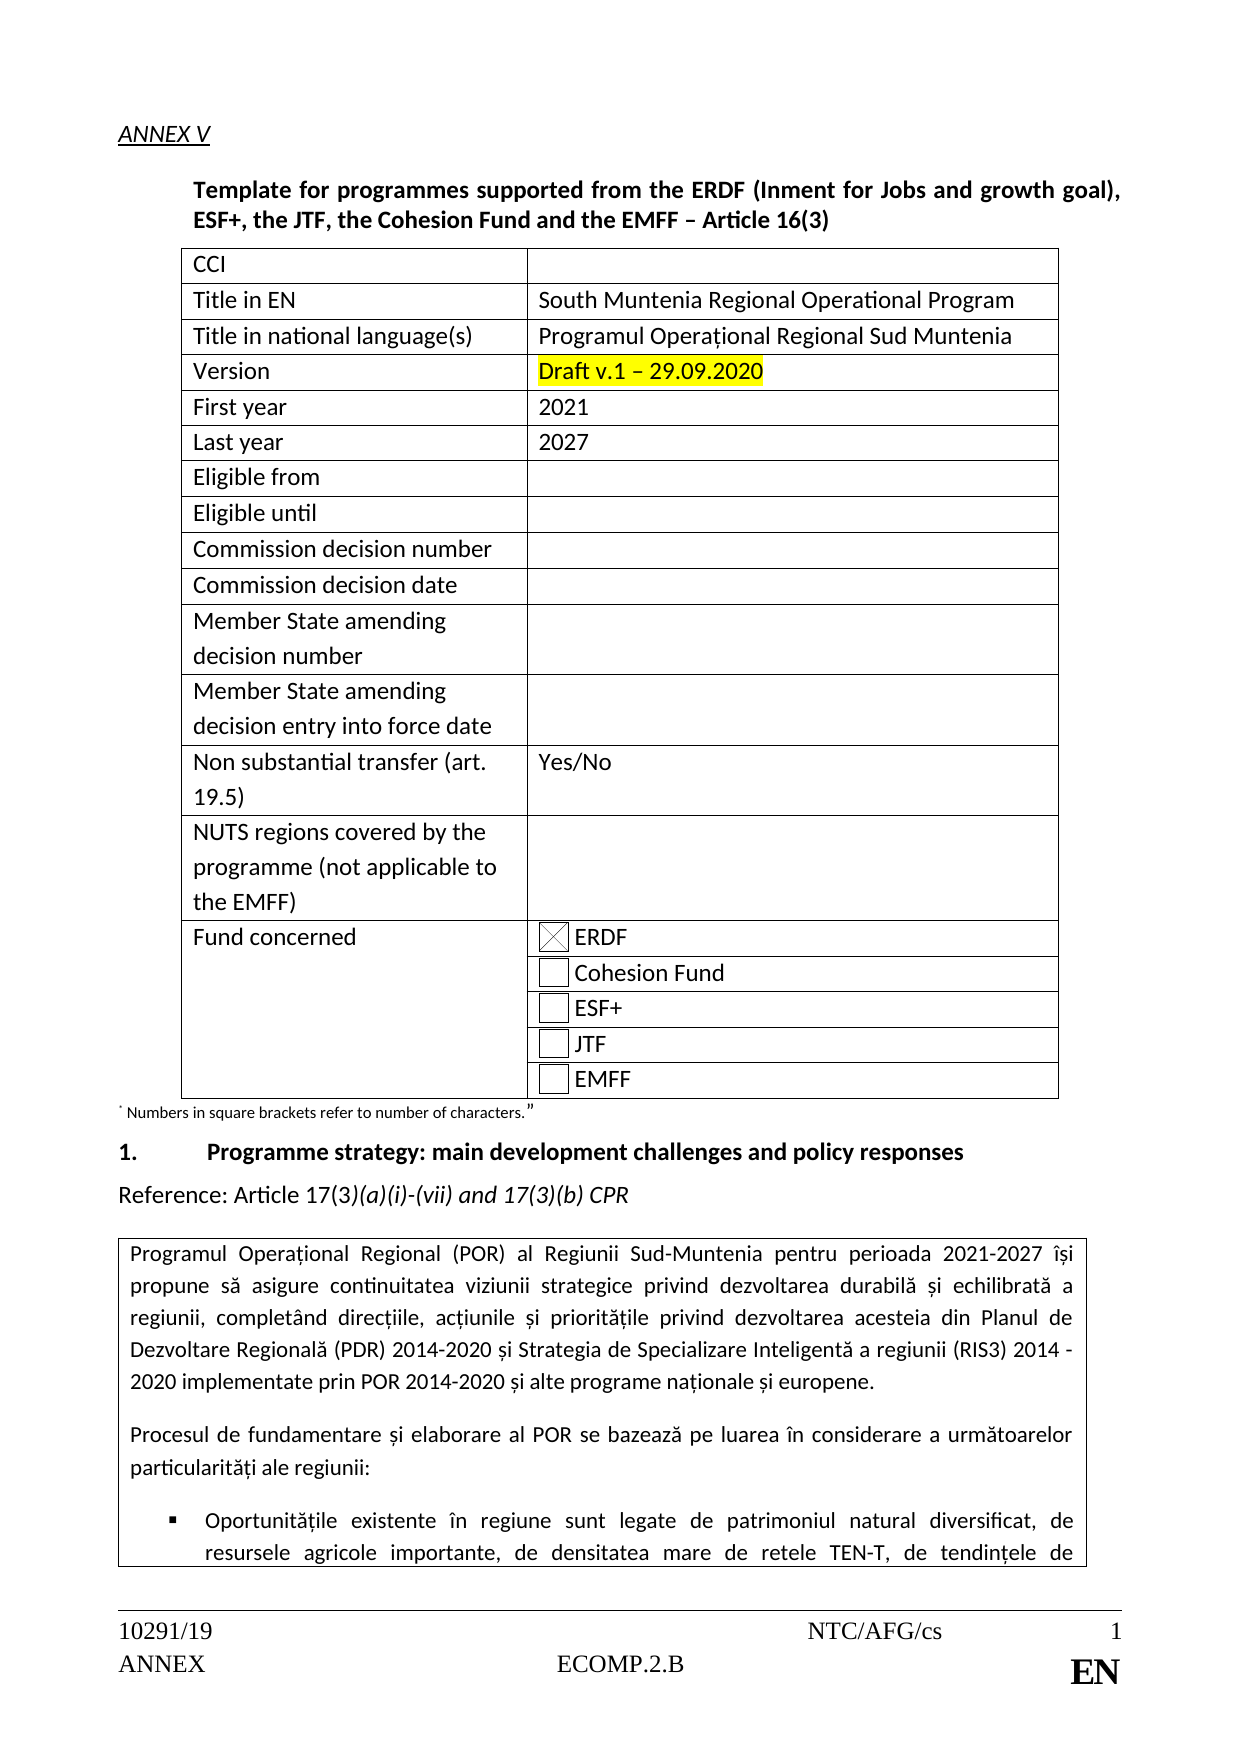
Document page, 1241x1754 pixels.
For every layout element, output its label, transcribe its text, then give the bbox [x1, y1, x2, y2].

table_cell Eligible until [182, 497, 527, 532]
table_cell Non substantial transfer (art. 19.5) [182, 746, 527, 815]
table_cell Version [182, 355, 527, 389]
table_cell NUTS regions covered by the programme (not applicable to the EMFF) [182, 816, 527, 920]
table_cell [528, 533, 1058, 568]
table_cell Member State amending decision entry into force date [182, 675, 527, 744]
text Reference: Article 17(3)(a)(i)-(vii) and 17(3)(b) CPR [118, 1179, 1122, 1210]
table_cell Yes/No [528, 746, 1058, 815]
table_cell Commission decision number [182, 533, 527, 568]
table_cell [528, 675, 1058, 744]
text Template for programmes supported from the ERDF (Inment for Jobs and growth goal), ESF+, the JTF, the Cohesion Fund and the EMFF – Article 16(3) [193, 174, 1122, 235]
table_cell First year [182, 391, 527, 425]
table_cell Member State amending decision number [182, 605, 527, 674]
table_cell Draft v.1 – 29.09.2020 [528, 355, 1058, 389]
table_header CCI [182, 249, 527, 283]
table_cell Fund concerned [182, 921, 527, 1097]
table_cell ESF+ [528, 992, 1058, 1027]
table_cell Title in EN [182, 284, 527, 319]
table_cell Eligible from [182, 461, 527, 496]
table_cell [528, 816, 1058, 920]
table_cell 2021 [528, 391, 1058, 425]
table_cell 2027 [528, 426, 1058, 460]
table_cell EMFF [528, 1063, 1058, 1097]
table_cell Title in national language(s) [182, 320, 527, 354]
table_cell Programul Operațional Regional Sud Muntenia [528, 320, 1058, 354]
text ANNEX V [118, 118, 1122, 149]
table_cell Last year [182, 426, 527, 460]
table_cell JTF [528, 1028, 1058, 1062]
table_cell [528, 461, 1058, 496]
table_cell South Muntenia Regional Operational Program [528, 284, 1058, 319]
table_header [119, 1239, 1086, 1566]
table_cell Cohesion Fund [528, 957, 1058, 991]
text * Numbers in square brackets refer to number of characters.” [118, 1098, 1122, 1124]
table_cell [528, 605, 1058, 674]
table_header [528, 249, 1058, 283]
table_cell Commission decision date [182, 569, 527, 604]
table_cell [528, 497, 1058, 532]
subtitle 1. Programme strategy: main development challenges and policy responses [118, 1136, 1122, 1167]
table_cell ERDF [528, 921, 1058, 956]
table_cell [528, 569, 1058, 604]
